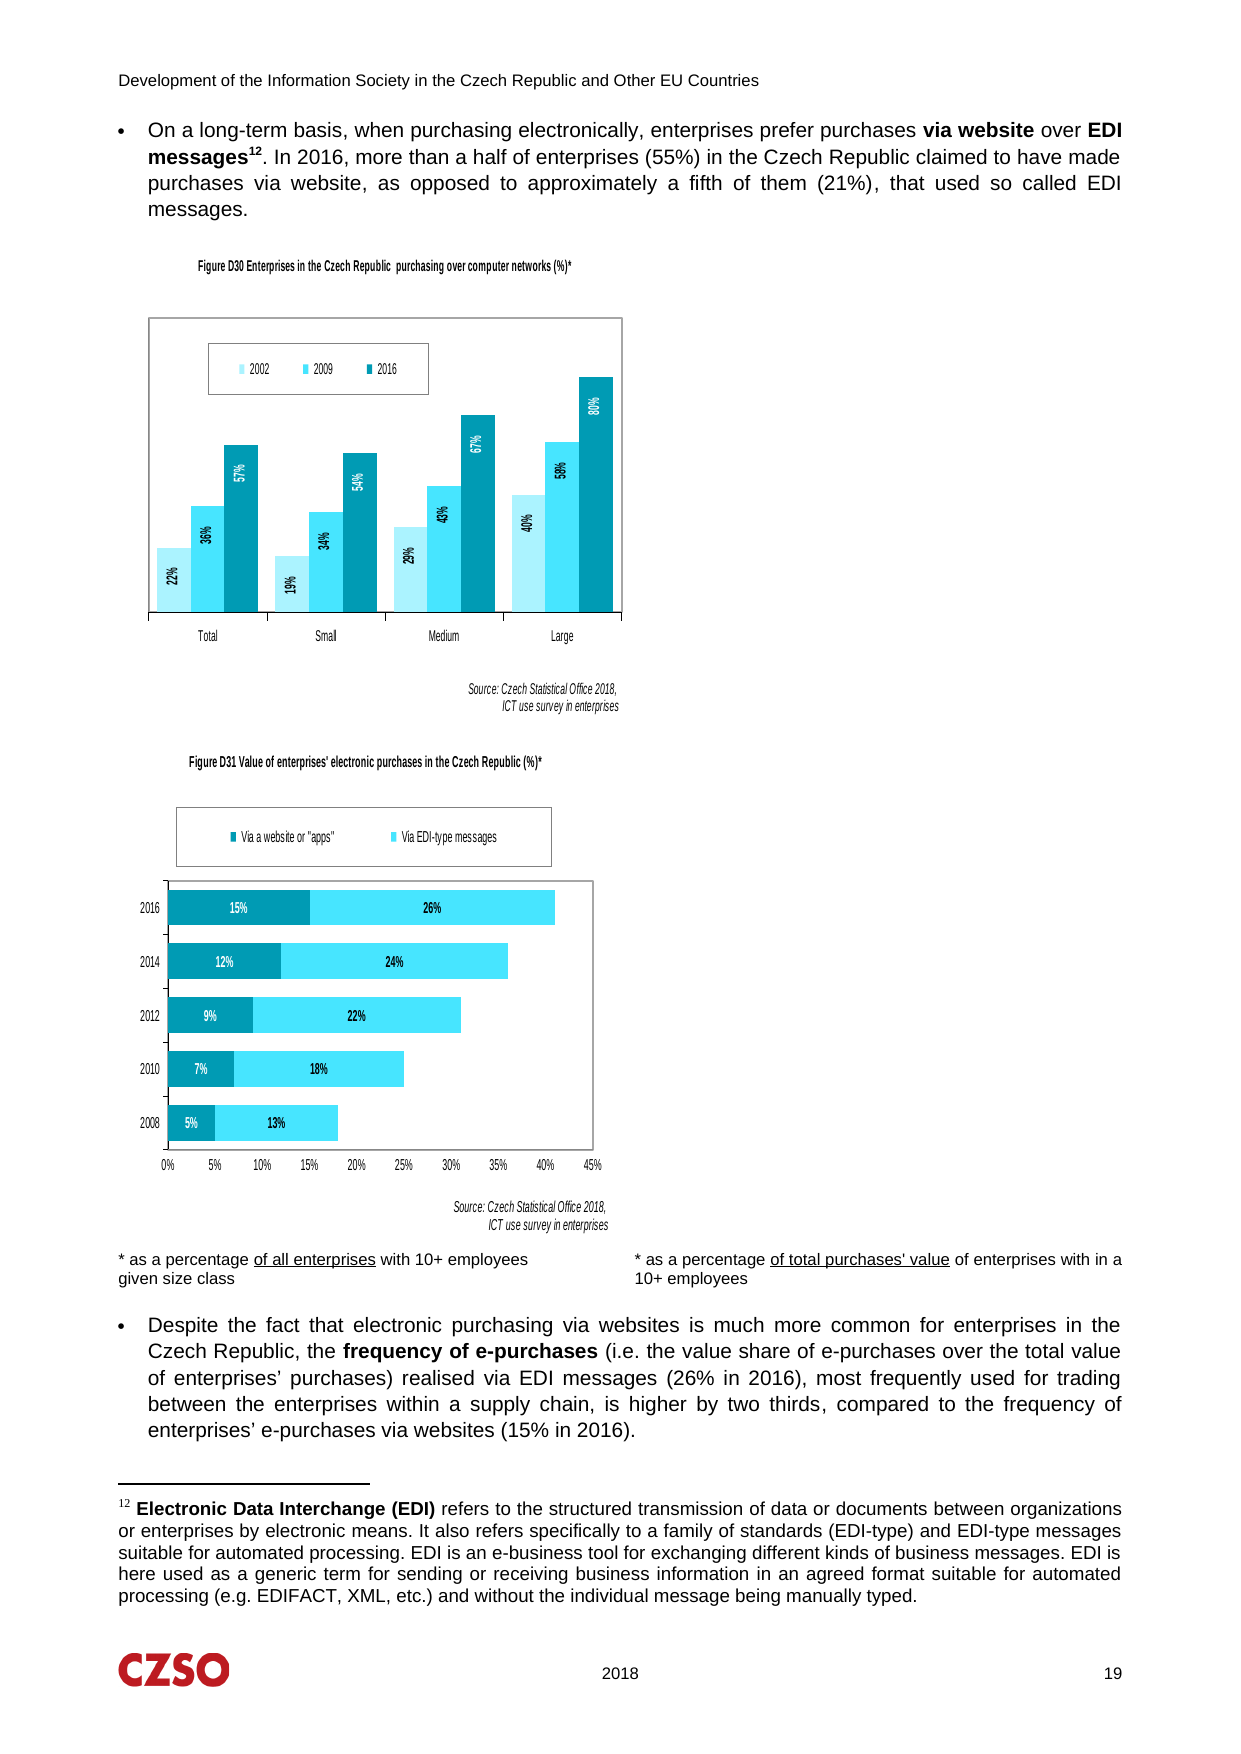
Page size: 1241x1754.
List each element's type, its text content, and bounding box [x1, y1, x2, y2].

list Despite the fact that electronic purchasing via websites is much more common for enterprises in the Czech Republic, the frequency of e-purchases (i.e. the value share of e-purchases over the total value of enterprises’ purchases) realised via EDI messages (26% in 2016), most frequently used for trading between the enterprises within a supply chain, is higher by two thirds, compared to the frequency of enterprises’ e-purchases via websites (15% in 2016). [118, 1313, 1122, 1442]
list On a long-term basis, when purchasing electronically, enterprises prefer purchases via website over EDI messages. In 2016, more than a half of enterprises (55%) in the Czech Republic claimed to have made purchases via website, as opposed to approximately a fifth of them (21%), that used so called EDI messages. [118, 118, 1122, 221]
picture [118, 1653, 230, 1687]
text * as a percentage of all enterprises with 10+ employees * as a percentage of total purchases' value of enterprises with in a given size class 10+ employees [118, 1249, 1122, 1288]
